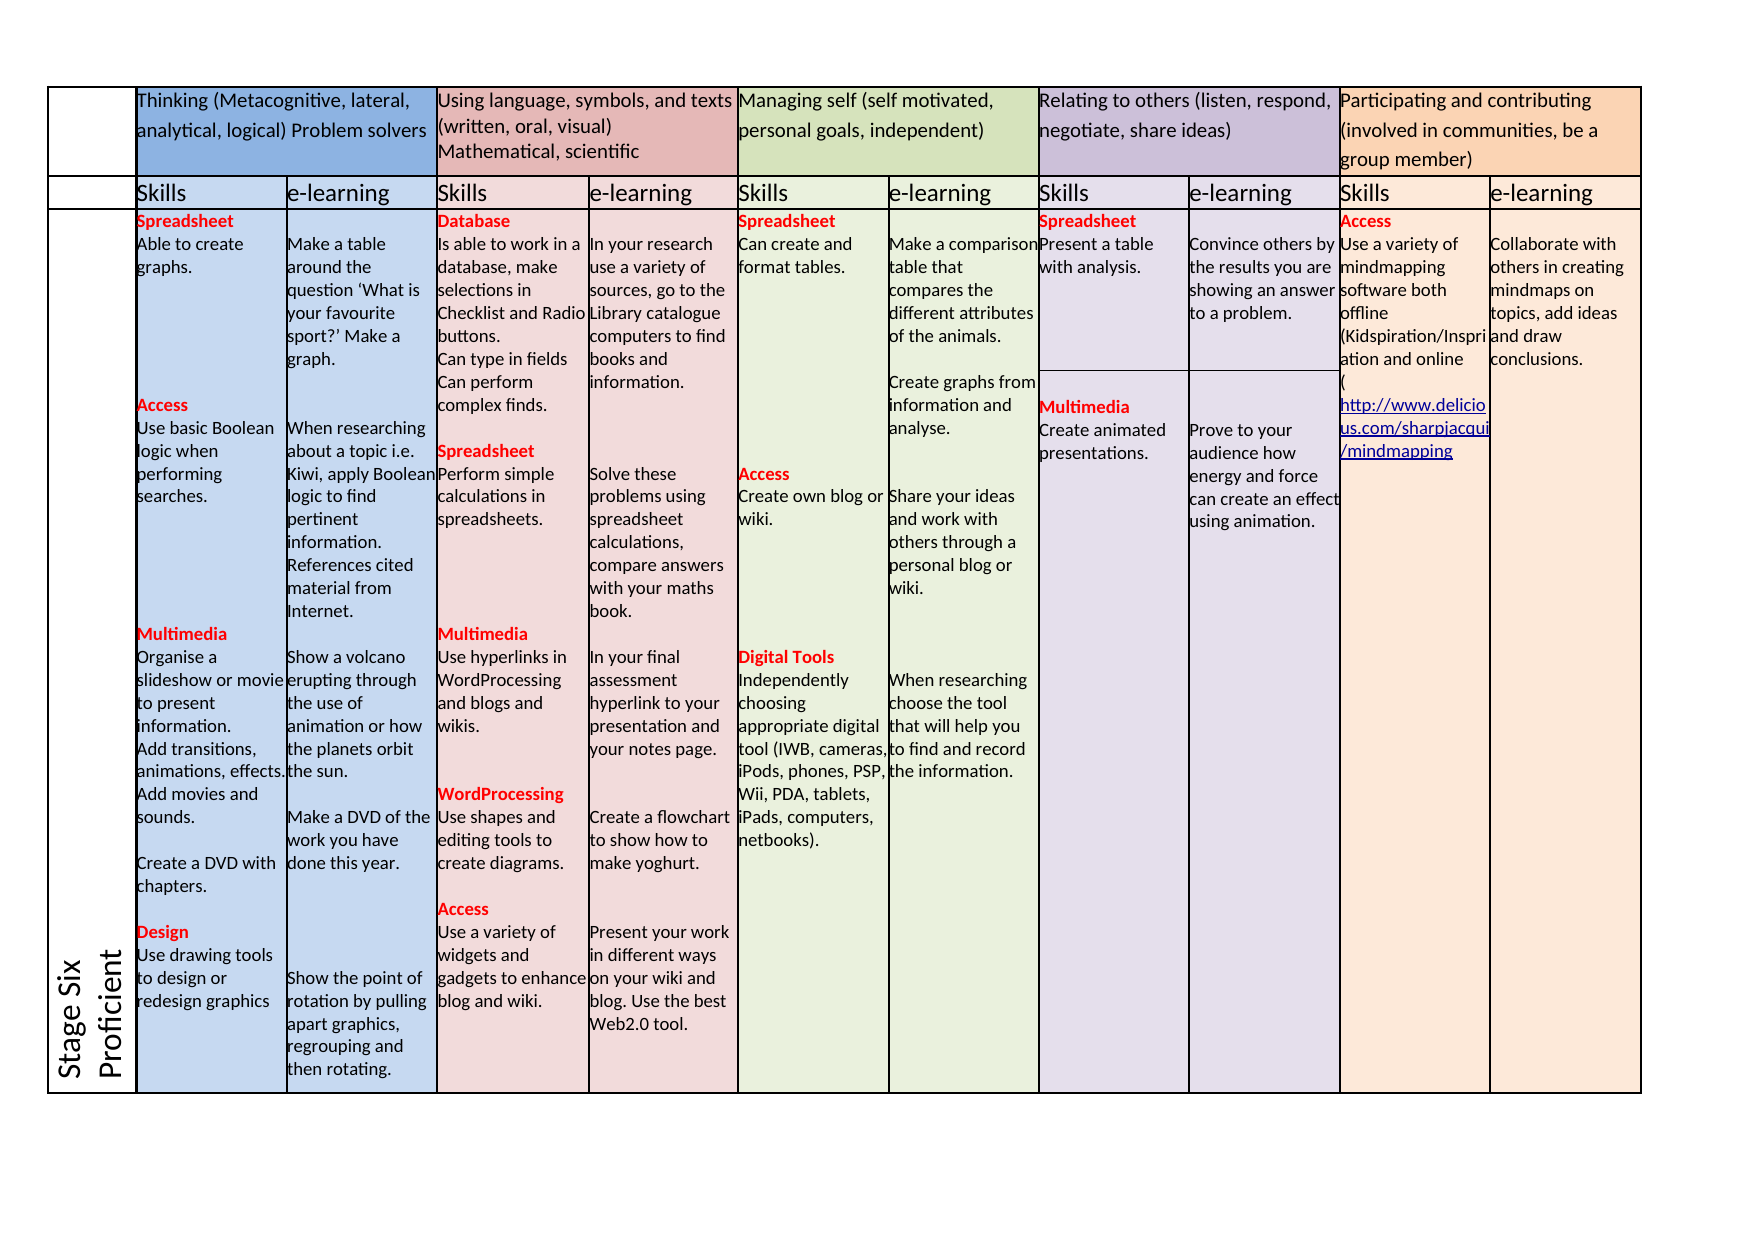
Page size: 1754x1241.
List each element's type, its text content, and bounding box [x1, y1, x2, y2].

table_header Using language, symbols, and texts (written, oral, visual) Mathematical, scientific [438, 88, 737, 175]
table_cell Spreadsheet Can create and format tables. Access Create own blog or wiki. Digital Tools Independently choosing appropriate digital tool (IWB, cameras, iPods, phones, PSP, Wii, PDA, tablets, iPads, computers, netbooks). [739, 210, 888, 1092]
table_header Relating to others (listen, respond, negotiate, share ideas) [1040, 88, 1339, 175]
table_cell Make a comparison table that compares the different attributes of the animals. Create graphs from information and analyse. Share your ideas and work with others through a personal blog or wiki. When researching choose the tool that will help you to find and record the information. [890, 210, 1038, 1092]
table_cell Skills [438, 177, 588, 208]
table_cell Database Is able to work in a database, make selections in Checklist and Radio buttons. Can type in fields Can perform complex finds. Spreadsheet Perform simple calculations in spreadsheets. Multimedia Use hyperlinks in WordProcessing and blogs and wikis. WordProcessing Use shapes and editing tools to create diagrams. Access Use a variety of widgets and gadgets to enhance blog and wiki. [438, 210, 588, 1092]
table_header Participating and contributing (involved in communities, be a group member) [1341, 88, 1640, 175]
table_cell e-learning [890, 177, 1038, 208]
table_cell Skills [1341, 177, 1489, 208]
table_header [49, 88, 135, 175]
table_cell Make a table around the question ‘What is your favourite sport?’ Make a graph. When researching about a topic i.e. Kiwi, apply Boolean logic to find pertinent information. References cited material from Internet. Show a volcano erupting through the use of animation or how the planets orbit the sun. Make a DVD of the work you have done this year. Show the point of rotation by pulling apart graphics, regrouping and then rotating. [288, 210, 436, 1092]
table_cell e-learning [1491, 177, 1640, 208]
table_cell [49, 177, 135, 208]
table_cell Convince others by the results you are showing an answer to a problem. [1190, 210, 1339, 370]
table_cell Access Use a variety of mindmapping software both offline (Kidspiration/Inspriation and online (http://www.delicious.com/sharpjacqui/mindmapping [1341, 437, 1489, 1092]
table_cell In your research use a variety of sources, go to the Library catalogue computers to find books and information. Solve these problems using spreadsheet calculations, compare answers with your maths book. In your final assessment hyperlink to your presentation and your notes page. Create a flowchart to show how to make yoghurt. Present your work in different ways on your wiki and blog. Use the best Web2.0 tool. [590, 210, 737, 1092]
table_cell Prove to your audience how energy and force can create an effect using animation. [1190, 371, 1339, 1092]
table_cell e-learning [288, 177, 436, 208]
table_cell Spreadsheet Present a table with analysis. [1040, 210, 1188, 370]
table_header Thinking (Metacognitive, lateral, analytical, logical) Problem solvers [138, 88, 436, 175]
table_cell Skills [739, 177, 888, 208]
table_cell Spreadsheet Able to create graphs. Access Use basic Boolean logic when performing searches. Multimedia Organise a slideshow or movie to present information. Add transitions, animations, effects. Add movies and sounds. Create a DVD with chapters. Design Use drawing tools to design or redesign graphics [138, 210, 286, 1092]
table_cell Collaborate with others in creating mindmaps on topics, add ideas and draw conclusions. [1491, 210, 1640, 1092]
table_cell e-learning [1190, 177, 1339, 208]
table_cell Stage Six Proficient [49, 210, 135, 1092]
table_cell Skills [1040, 177, 1188, 208]
table_cell e-learning [590, 177, 737, 208]
table_cell Access Use a variety of mindmapping software both offline (Kidspiration/Inspriation and online (http://www.delicious.com/sharpjacqui/mindmapping [1341, 210, 1489, 435]
table_header Managing self (self motivated, personal goals, independent) [739, 88, 1038, 175]
table_cell Skills [138, 177, 286, 208]
table_cell Multimedia Create animated presentations. [1040, 371, 1188, 1092]
